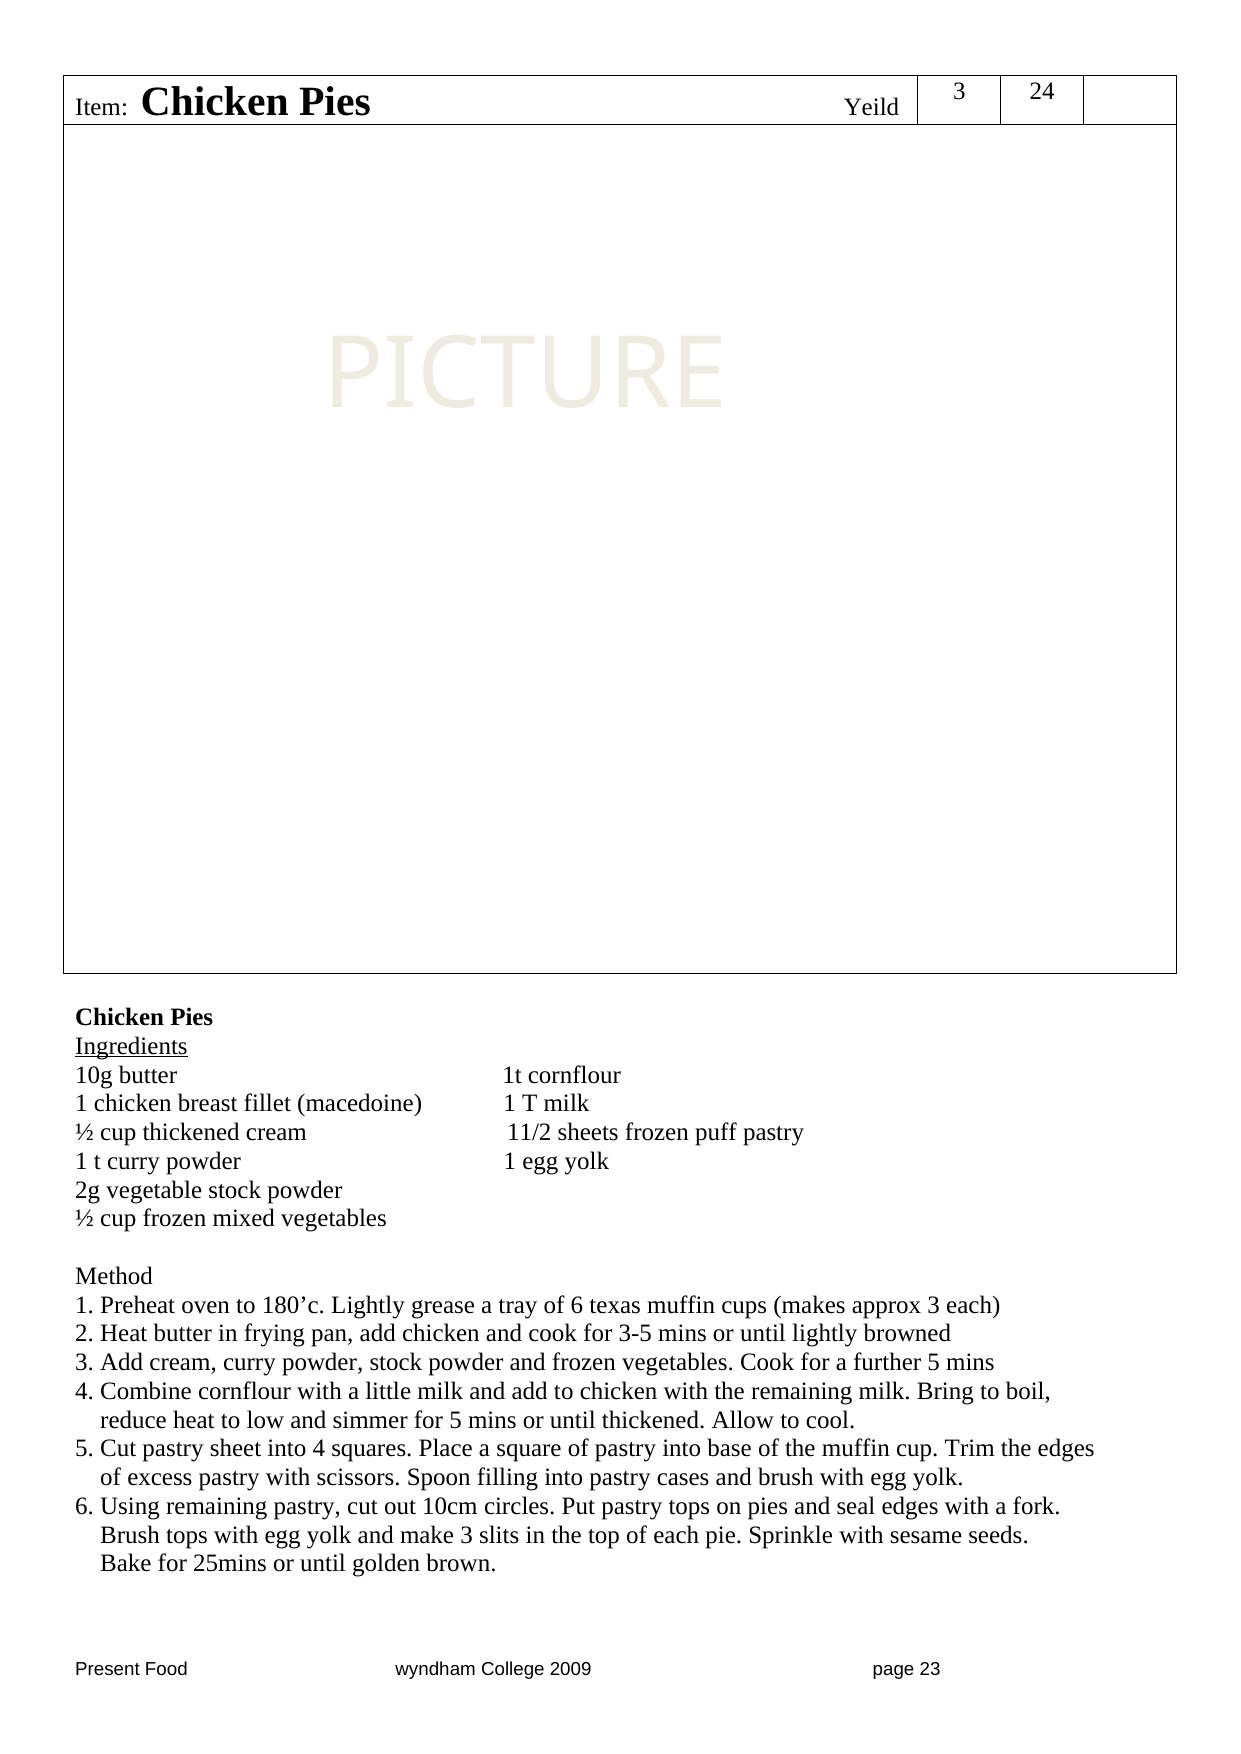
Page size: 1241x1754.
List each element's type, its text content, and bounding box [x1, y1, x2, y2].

text ½ cup thickened cream 11/2 sheets frozen puff pastry [75, 1117, 1165, 1146]
table_cell 3 [918, 76, 1000, 124]
table_cell 24 [1001, 76, 1083, 124]
table_cell [64, 125, 1176, 973]
text Bake for 25mins or until golden brown. [75, 1548, 1165, 1577]
text Method [75, 1261, 1165, 1290]
text ½ cup frozen mixed vegetables [75, 1203, 1165, 1232]
text 5. Cut pastry sheet into 4 squares. Place a square of pastry into base of the muffin cup. Trim the edges [75, 1433, 1165, 1462]
text of excess pastry with scissors. Spoon filling into pastry cases and brush with egg yolk. [75, 1462, 1165, 1491]
text 1 t curry powder 1 egg yolk [75, 1146, 1165, 1175]
text 1 chicken breast fillet (macedoine) 1 T milk [75, 1088, 1165, 1117]
text 1. Preheat oven to 180’c. Lightly grease a tray of 6 texas muffin cups (makes approx 3 each) [75, 1290, 1165, 1318]
text 10g butter 1t cornflour [75, 1060, 1165, 1088]
text 6. Using remaining pastry, cut out 10cm circles. Put pastry tops on pies and seal edges with a fork. [75, 1491, 1165, 1520]
text 3. Add cream, curry powder, stock powder and frozen vegetables. Cook for a further 5 mins [75, 1347, 1165, 1376]
text Brush tops with egg yolk and make 3 slits in the top of each pie. Sprinkle with sesame seeds. [75, 1520, 1165, 1548]
text reduce heat to low and simmer for 5 mins or until thickened. Allow to cool. [75, 1405, 1165, 1433]
text 4. Combine cornflour with a little milk and add to chicken with the remaining milk. Bring to boil, [75, 1376, 1165, 1405]
text Chicken Pies [75, 1002, 1165, 1031]
table_cell [1084, 76, 1176, 124]
text Ingredients [75, 1031, 1165, 1060]
text 2. Heat butter in frying pan, add chicken and cook for 3-5 mins or until lightly browned [75, 1318, 1165, 1347]
text 2g vegetable stock powder [75, 1175, 1165, 1203]
table_cell Item: Chicken Pies Yeild [64, 76, 917, 124]
